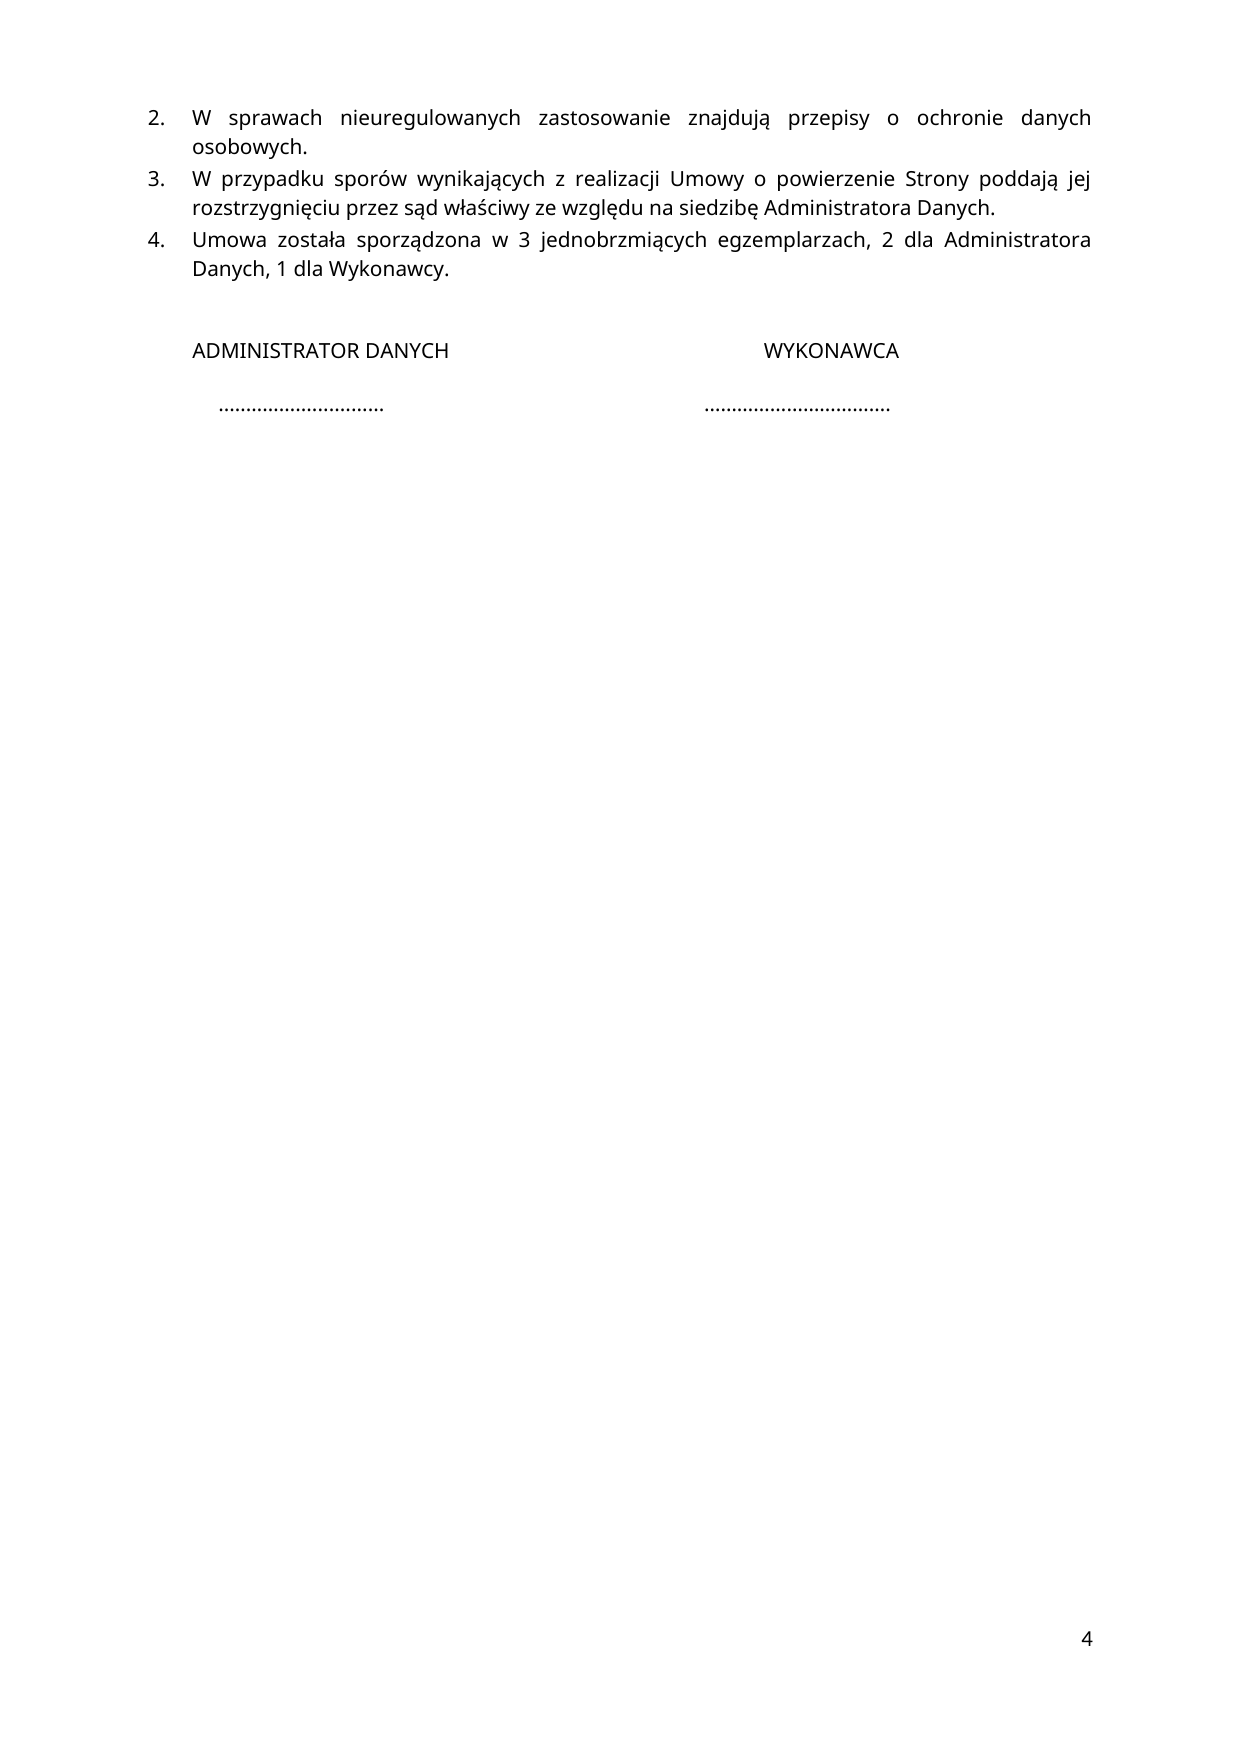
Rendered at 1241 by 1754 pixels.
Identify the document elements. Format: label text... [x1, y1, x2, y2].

text ..…………................ ……………………………. [148, 389, 1093, 418]
list W przypadku sporów wynikających z realizacji Umowy o powierzenie Strony poddają jej rozstrzygnięciu przez sąd właściwy ze względu na siedzibę Administratora Danych. [148, 164, 1093, 221]
text ADMINISTRATOR DANYCH WYKONAWCA [148, 336, 1093, 364]
list Umowa została sporządzona w 3 jednobrzmiących egzemplarzach, 2 dla Administratora Danych, 1 dla Wykonawcy. [148, 226, 1093, 282]
list W sprawach nieuregulowanych zastosowanie znajdują przepisy o ochronie danych osobowych. [148, 103, 1093, 160]
